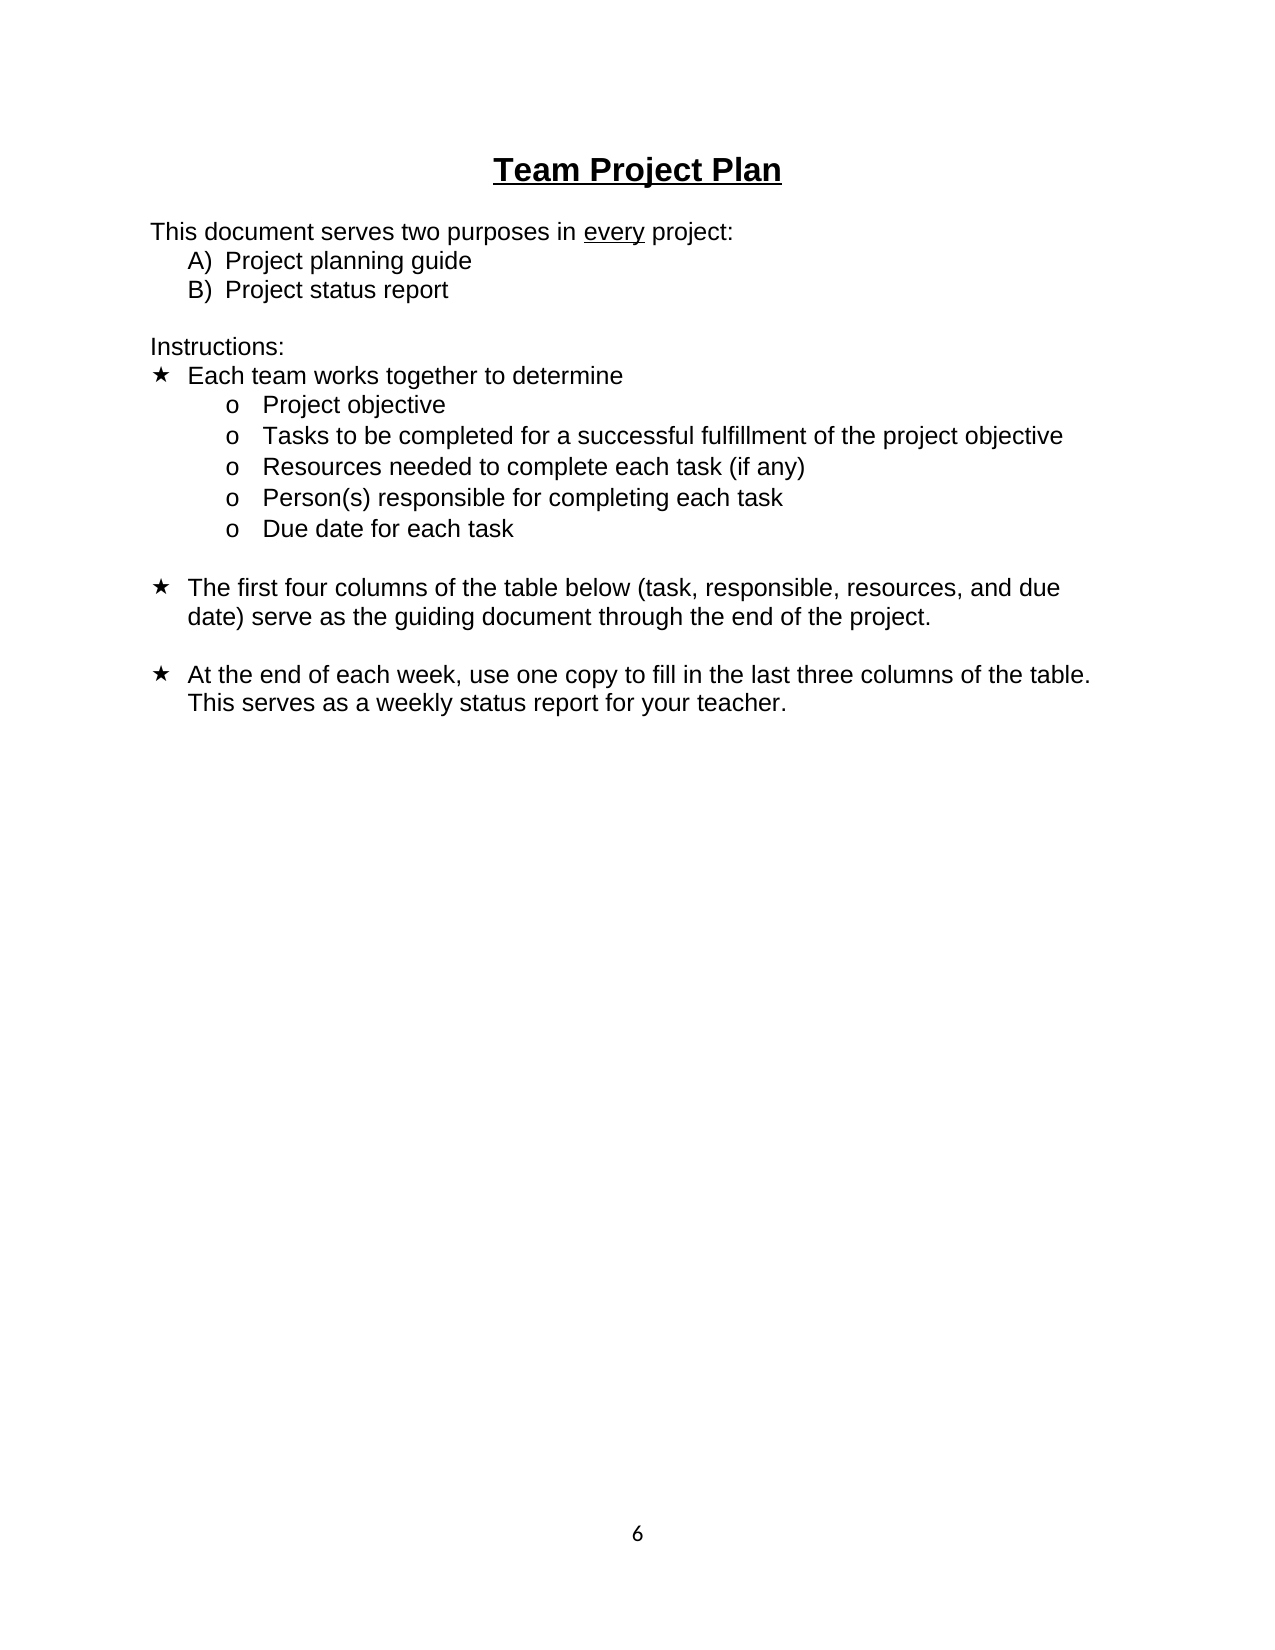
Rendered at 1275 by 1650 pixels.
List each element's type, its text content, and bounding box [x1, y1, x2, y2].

subtitle Team Project Plan [150, 150, 1125, 188]
text Instructions: [150, 332, 1125, 361]
list At the end of each week, use one copy to fill in the last three columns of the table. This serves as a weekly status report for your teacher. [150, 659, 1125, 717]
list Project status report [187, 275, 1125, 303]
list Person(s) responsible for completing each task [225, 483, 1125, 513]
list Project planning guide [187, 246, 1125, 275]
list Resources needed to complete each task (if any) [225, 452, 1125, 483]
list Project objective [225, 390, 1125, 421]
list The first four columns of the table below (task, responsible, resources, and due date) serve as the guiding document through the end of the project. [150, 573, 1125, 631]
list Tasks to be completed for a successful fulfillment of the project objective [225, 421, 1125, 452]
list Due date for each task [225, 513, 1125, 544]
list Each team works together to determine [150, 361, 1125, 390]
text This document serves two purposes in every project: [150, 217, 1125, 246]
